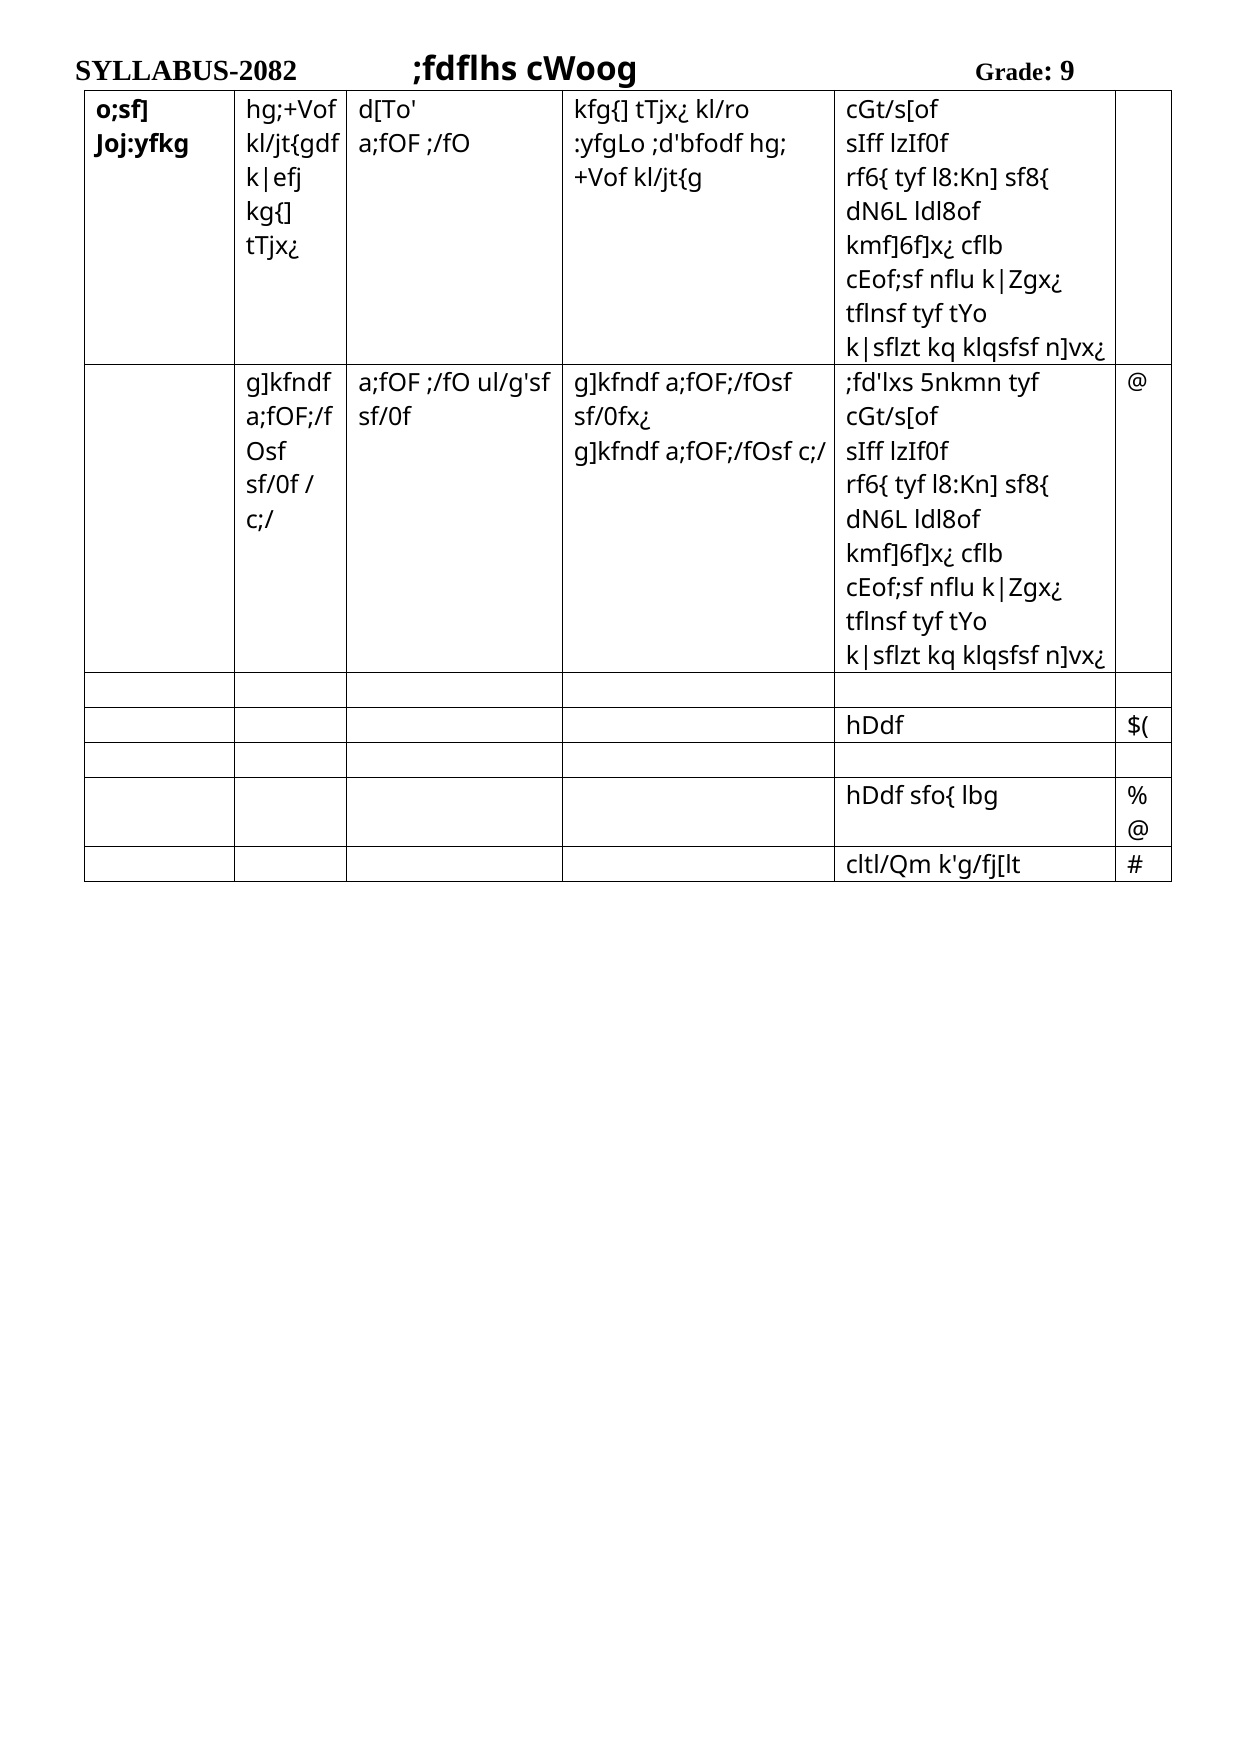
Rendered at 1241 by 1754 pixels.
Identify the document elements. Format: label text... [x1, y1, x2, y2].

table_cell [835, 673, 1115, 707]
table_cell [835, 743, 1115, 777]
table_cell [85, 673, 234, 707]
table_cell hDdf sfo{ lbg [835, 778, 1115, 846]
table_cell [235, 708, 346, 742]
table_cell g]kfndf a;fOF;/fOsf sf/0fx¿ g]kfndf a;fOF;/fOsf c;/ [563, 365, 834, 672]
table_cell [85, 708, 234, 742]
table_cell cltl/Qm k'g/fj[lt [835, 847, 1115, 881]
table_cell [563, 708, 834, 742]
table_cell hDdf [835, 708, 1115, 742]
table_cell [563, 91, 834, 364]
table_cell [1116, 743, 1171, 777]
table_cell [85, 743, 234, 777]
table_cell %@ [1116, 778, 1171, 846]
table_cell [347, 708, 562, 742]
table_cell [235, 743, 346, 777]
table_cell [347, 778, 562, 846]
table_cell g]kfndf a;fOF;/fOsf sf/0f / c;/ [235, 365, 346, 672]
table_cell $( [1116, 708, 1171, 742]
table_cell [563, 847, 834, 881]
table_cell [563, 778, 834, 846]
table_cell [85, 778, 234, 846]
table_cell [235, 91, 346, 364]
table_cell ;fd'lxs 5nkmn tyf cGt/s[of sIff lzIf0f rf6{ tyf l8:Kn] sf8{ dN6L ldl8of kmf]6f]x¿ cflb cEof;sf nflu k|Zgx¿ tflnsf tyf tYo k|sflzt kq klqsfsf n]vx¿ [835, 365, 1115, 672]
table_cell [85, 847, 234, 881]
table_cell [85, 91, 234, 364]
table_cell # [1116, 847, 1171, 881]
table_cell [235, 778, 346, 846]
table_cell [563, 743, 834, 777]
table_cell [347, 847, 562, 881]
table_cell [835, 91, 1115, 364]
table_cell [563, 673, 834, 707]
table_cell [235, 847, 346, 881]
table_cell [347, 673, 562, 707]
table_cell @ [1116, 91, 1171, 364]
table_cell @ [1116, 365, 1171, 672]
table_cell [85, 365, 234, 672]
table_cell [347, 743, 562, 777]
table_cell a;fOF ;/fO ul/g'sf sf/0f [347, 365, 562, 672]
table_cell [347, 91, 562, 364]
table_cell [235, 673, 346, 707]
table_cell [1116, 673, 1171, 707]
